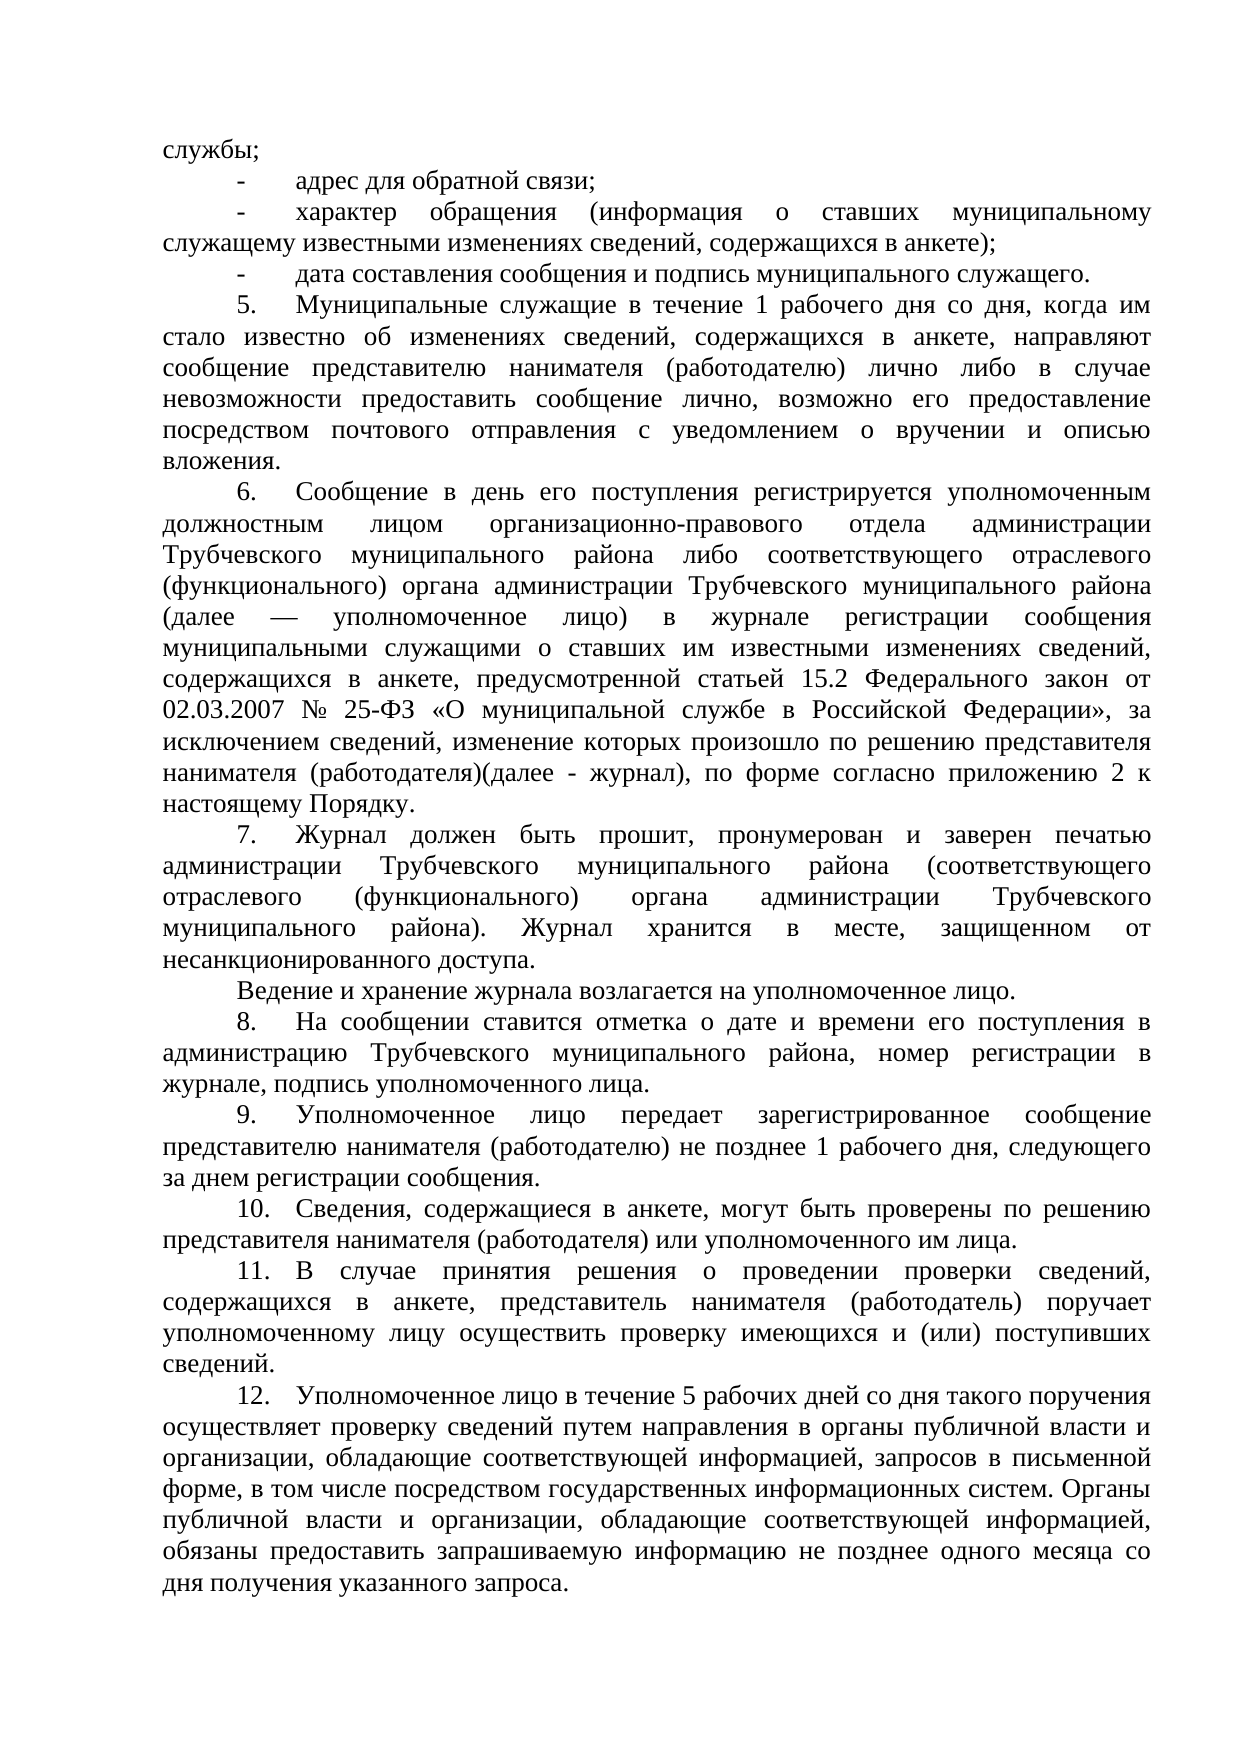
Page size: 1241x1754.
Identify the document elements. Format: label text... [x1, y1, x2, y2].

list адрес для обратной связи; [162, 164, 1152, 195]
list Журнал должен быть прошит, пронумерован и заверен печатью администрации Трубчевского муниципального района (соответствующего отраслевого (функционального) органа администрации Трубчевского муниципального района). Журнал хранится в месте, защищенном от несанкционированного доступа. [162, 818, 1152, 974]
list На сообщении ставится отметка о дате и времени его поступления в администрацию Трубчевского муниципального района, номер регистрации в журнале, подпись уполномоченного лица. [162, 1005, 1152, 1098]
text Ведение и хранение журнала возлагается на уполномоченное лицо. [162, 974, 1152, 1005]
list Уполномоченное лицо в течение 5 рабочих дней со дня такого поручения осуществляет проверку сведений путем направления в органы публичной власти и организации, обладающие соответствующей информацией, запросов в письменной форме, в том числе посредством государственных информационных систем. Органы публичной власти и организации, обладающие соответствующей информацией, обязаны предоставить запрашиваемую информацию не позднее одного месяца со дня получения указанного запроса. [162, 1379, 1152, 1597]
list В случае принятия решения о проведении проверки сведений, содержащихся в анкете, представитель нанимателя (работодатель) поручает уполномоченному лицу осуществить проверку имеющихся и (или) поступивших сведений. [162, 1254, 1152, 1379]
list характер обращения (информация о ставших муниципальному служащему известными изменениях сведений, содержащихся в анкете); [162, 195, 1152, 257]
list Уполномоченное лицо передает зарегистрированное сообщение представителю нанимателя (работодателю) не позднее 1 рабочего дня, следующего за днем регистрации сообщения. [162, 1098, 1152, 1192]
list дата составления сообщения и подпись муниципального служащего. [162, 257, 1152, 289]
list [162, 133, 1152, 164]
list Сведения, содержащиеся в анкете, могут быть проверены по решению представителя нанимателя (работодателя) или уполномоченного им лица. [162, 1192, 1152, 1254]
list Муниципальные служащие в течение 1 рабочего дня со дня, когда им стало известно об изменениях сведений, содержащихся в анкете, направляют сообщение представителю нанимателя (работодателю) лично либо в случае невозможности предоставить сообщение лично, возможно его предоставление посредством почтового отправления с уведомлением о вручении и описью вложения. [162, 289, 1152, 476]
list Сообщение в день его поступления регистрируется уполномоченным должностным лицом организационно-правового отдела администрации Трубчевского муниципального района либо соответствующего отраслевого (функционального) органа администрации Трубчевского муниципального района (далее — уполномоченное лицо) в журнале регистрации сообщения муниципальными служащими о ставших им известными изменениях сведений, содержащихся в анкете, предусмотренной статьей 15.2 Федерального закон от 02.03.2007 № 25-ФЗ «О муниципальной службе в Российской Федерации», за исключением сведений, изменение которых произошло по решению представителя нанимателя (работодателя)(далее - журнал), по форме согласно приложению 2 к настоящему Порядку. [162, 476, 1152, 818]
